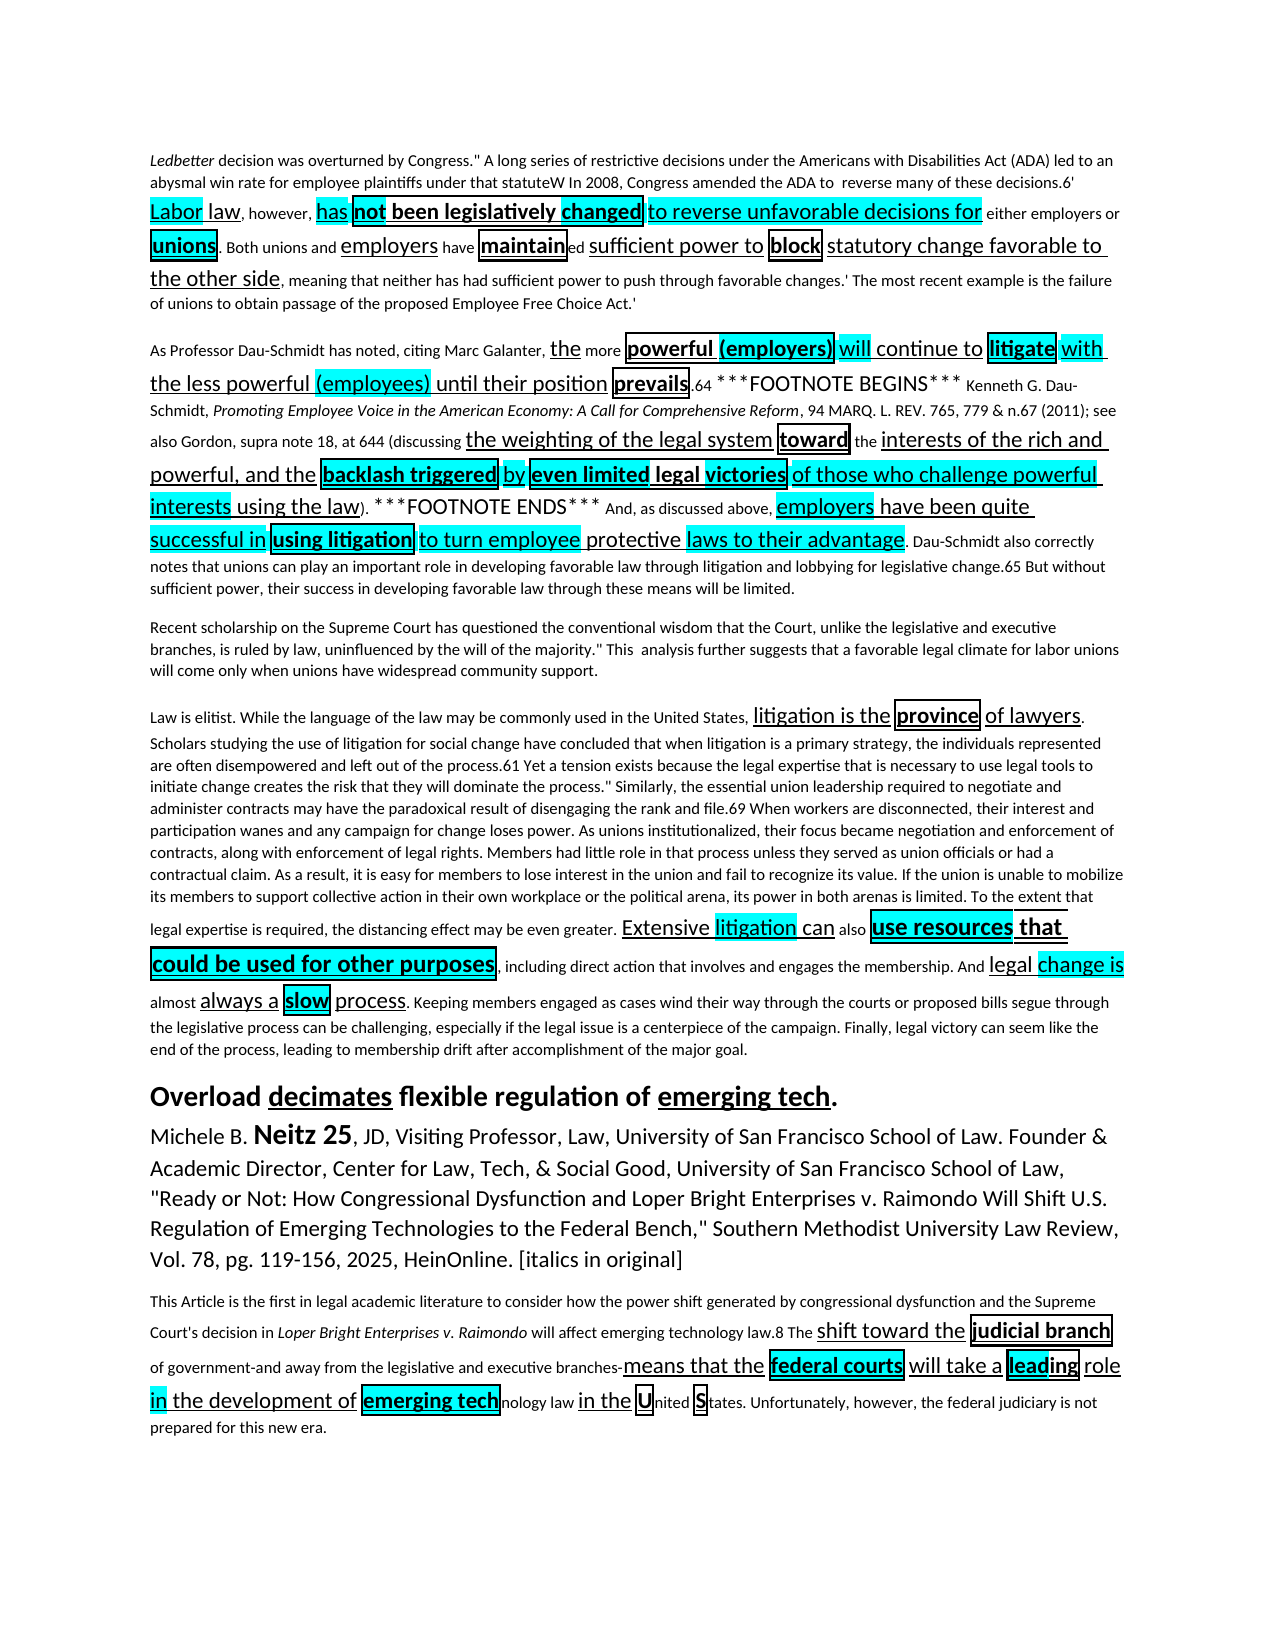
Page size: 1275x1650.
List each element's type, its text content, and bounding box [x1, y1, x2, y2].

text Recent scholarship on the Supreme Court has questioned the conventional wisdom that the Court, unlike the legislative and executive branches, is ruled by law, uninfluenced by the will of the majority." This analysis further suggests that a favorable legal climate for labor unions will come only when unions have widespread community support. [150, 617, 1125, 681]
text Law is elitist. While the language of the law may be commonly used in the United States, litigation is the province of lawyers. Scholars studying the use of litigation for social change have concluded that when litigation is a primary strategy, the individuals represented are often disempowered and left out of the process.61 Yet a tension exists because the legal expertise that is necessary to use legal tools to initiate change creates the risk that they will dominate the process." Similarly, the essential union leadership required to negotiate and administer contracts may have the paradoxical result of disengaging the rank and file.69 When workers are disconnected, their interest and participation wanes and any campaign for change loses power. As unions institutionalized, their focus became negotiation and enforcement of contracts, along with enforcement of legal rights. Members had little role in that process unless they served as union officials or had a contractual claim. As a result, it is easy for members to lose interest in the union and fail to recognize its value. If the union is unable to mobilize its members to support collective action in their own workplace or the political arena, its power in both arenas is limited. To the extent that legal expertise is required, the distancing effect may be even greater. Extensive litigation can also use resources that could be used for other purposes, including direct action that involves and engages the membership. And legal change is almost always a slow process. Keeping members engaged as cases wind their way through the courts or proposed bills segue through the legislative process can be challenging, especially if the legal issue is a centerpiece of the campaign. Finally, legal victory can seem like the end of the process, leading to membership drift after accomplishment of the major goal. [150, 699, 1125, 1059]
text Michele B. Neitz 25, JD, Visiting Professor, Law, University of San Francisco School of Law. Founder & Academic Director, Center for Law, Tech, & Social Good, University of San Francisco School of Law, "Ready or Not: How Congressional Dysfunction and Loper Bright Enterprises v. Raimondo Will Shift U.S. Regulation of Emerging Technologies to the Federal Bench," Southern Methodist University Law Review, Vol. 78, pg. 119-156, 2025, HeinOnline. [italics in original] [150, 1116, 1125, 1273]
subtitle Overload decimates flexible regulation of emerging tech. [150, 1078, 1125, 1113]
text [150, 150, 1125, 314]
text This Article is the first in legal academic literature to consider how the power shift generated by congressional dysfunction and the Supreme Court's decision in Loper Bright Enterprises v. Raimondo will affect emerging technology law.8 The shift toward the judicial branch of government-and away from the legislative and executive branches-means that the federal courts will take a leading role in the development of emerging technology law in the United States. Unfortunately, however, the federal judiciary is not prepared for this new era. [150, 1292, 1125, 1438]
text As Professor Dau-Schmidt has noted, citing Marc Galanter, the more powerful (employers) will continue to litigate with the less powerful (employees) until their position prevails.64 ***FOOTNOTE BEGINS*** Kenneth G. Dau-Schmidt, Promoting Employee Voice in the American Economy: A Call for Comprehensive Reform, 94 MARQ. L. REV. 765, 779 & n.67 (2011); see also Gordon, supra note 18, at 644 (discussing the weighting of the legal system toward the interests of the rich and powerful, and the backlash triggered by even limited legal victories of those who challenge powerful interests using the law). ***FOOTNOTE ENDS*** And, as discussed above, employers have been quite successful in using litigation to turn employee protective laws to their advantage. Dau-Schmidt also correctly notes that unions can play an important role in developing favorable law through litigation and lobbying for legislative change.65 But without sufficient power, their success in developing favorable law through these means will be limited. [150, 332, 1125, 599]
